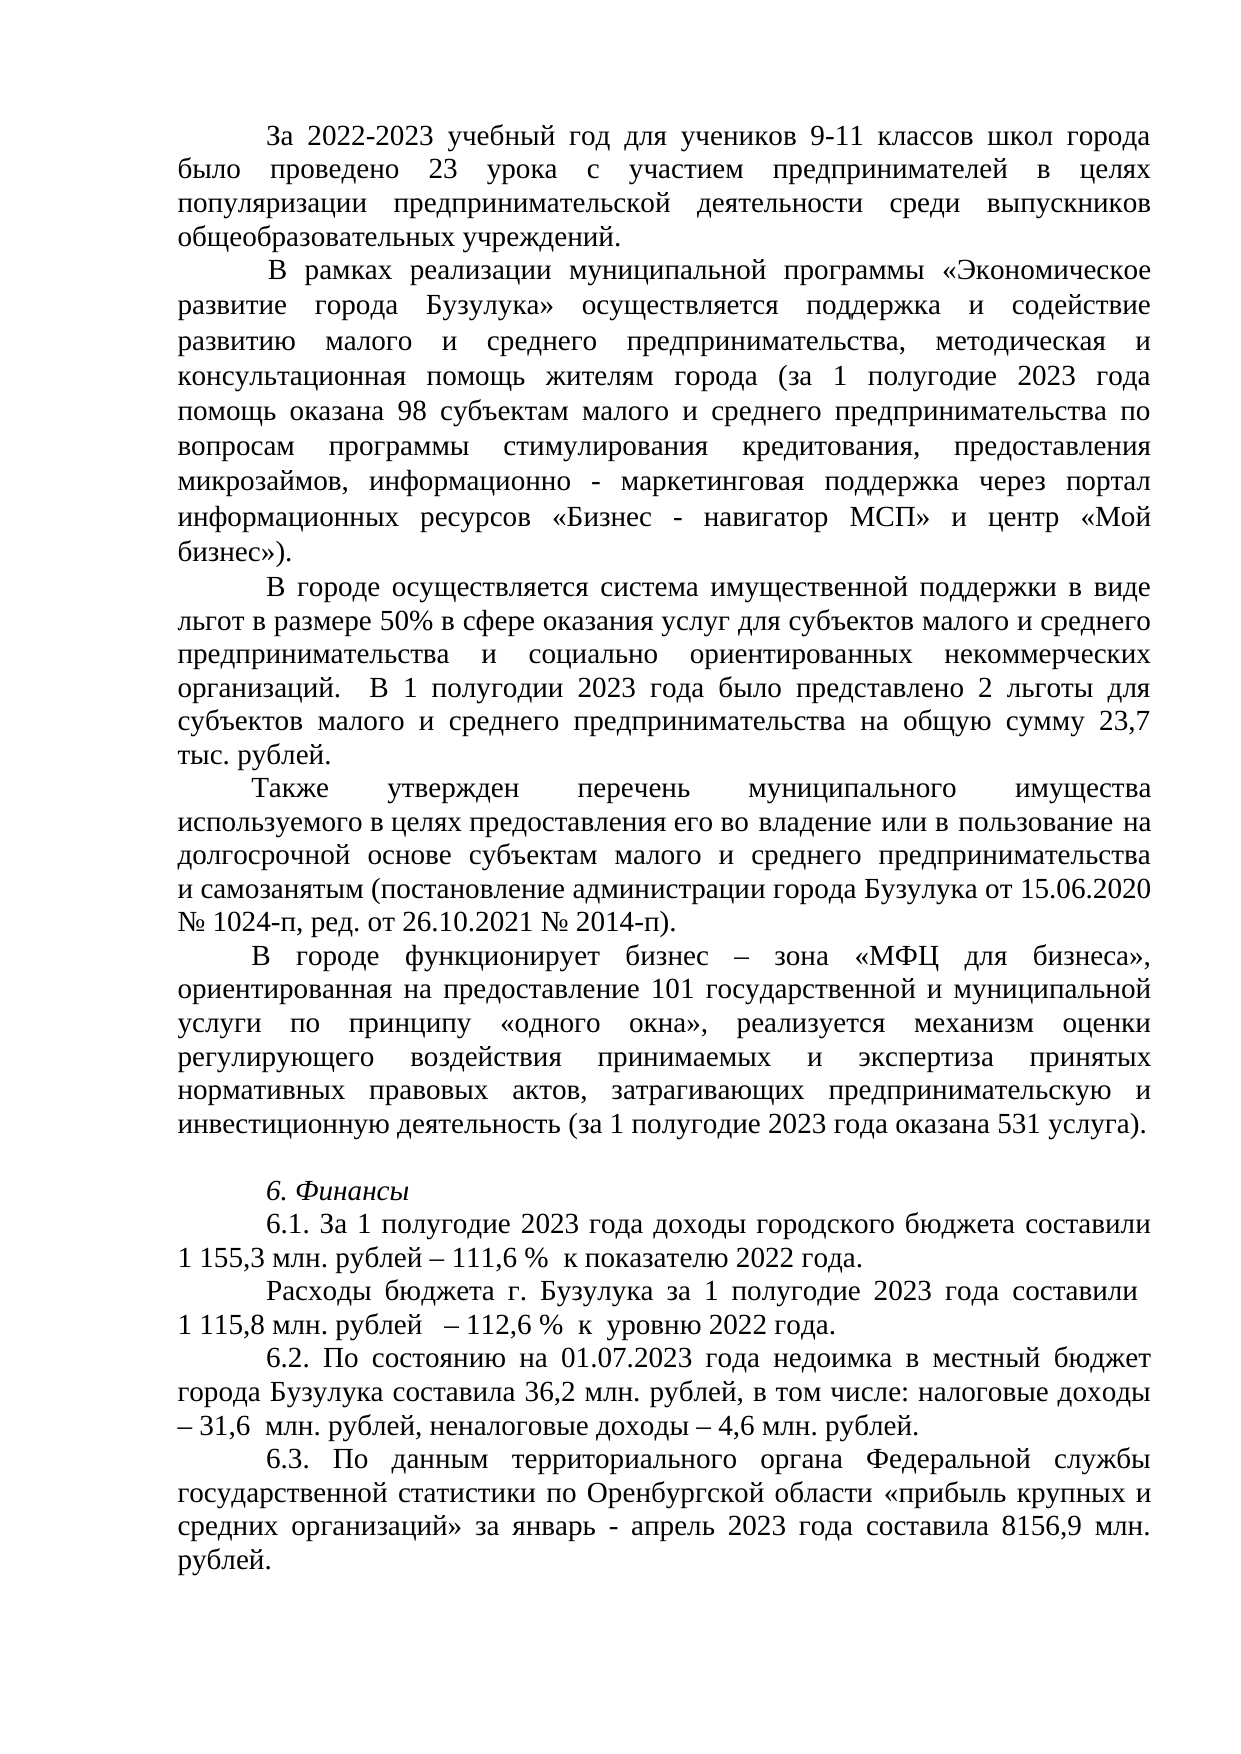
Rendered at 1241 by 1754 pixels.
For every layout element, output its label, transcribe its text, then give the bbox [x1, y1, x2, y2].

text В городе функционирует бизнес – зона «МФЦ для бизнеса», ориентированная на предоставление 101 государственной и муниципальной услуги по принципу «одного окна», реализуется механизм оценки регулирующего воздействия принимаемых и экспертиза принятых нормативных правовых актов, затрагивающих предпринимательскую и инвестиционную деятельность (за 1 полугодие 2023 года оказана 531 услуга). [177, 938, 1152, 1139]
title 6.2. По состоянию на 01.07.2023 года недоимка в местный бюджет города Бузулука составила 36,2 млн. рублей, в том числе: налоговые доходы – 31,6 млн. рублей, неналоговые доходы – 4,6 млн. рублей. [177, 1341, 1152, 1441]
title 6.1. За 1 полугодие 2023 года доходы городского бюджета составили 1 155,3 млн. рублей – 111,6 % к показателю 2022 года. [177, 1206, 1152, 1273]
text 6.3. По данным территориального органа Федеральной службы государственной статистики по Оренбургской области «прибыль крупных и средних организаций» за январь - апрель 2023 года составила 8156,9 млн. рублей. [177, 1441, 1152, 1575]
text В рамках реализации муниципальной программы «Экономическое развитие города Бузулука» осуществляется поддержка и содействие развитию малого и среднего предпринимательства, методическая и консультационная помощь жителям города (за 1 полугодие 2023 года помощь оказана 98 субъектам малого и среднего предпринимательства по вопросам программы стимулирования кредитования, предоставления микрозаймов, информационно - маркетинговая поддержка через портал информационных ресурсов «Бизнес - навигатор МСП» и центр «Мой бизнес»). [177, 252, 1152, 567]
text За 2022-2023 учебный год для учеников 9-11 классов школ города было проведено 23 урока с участием предпринимателей в целях популяризации предпринимательской деятельности среди выпускников общеобразовательных учреждений. [177, 118, 1152, 252]
text Также утвержден перечень муниципального имущества используемого в целях предоставления его во владение или в пользование на долгосрочной основе субъектам малого и среднего предпринимательства и самозанятым (постановление администрации города Бузулука от 15.06.2020 № 1024-п, ред. от 26.10.2021 № 2014-п). [177, 770, 1152, 938]
text В городе осуществляется система имущественной поддержки в виде льгот в размере 50% в сфере оказания услуг для субъектов малого и среднего предпринимательства и социально ориентированных некоммерческих организаций. В 1 полугодии 2023 года было представлено 2 льготы для субъектов малого и среднего предпринимательства на общую сумму 23,7 тыс. рублей. [177, 569, 1152, 770]
title 6. Финансы [177, 1173, 1153, 1206]
text Расходы бюджета г. Бузулука за 1 полугодие 2023 года составили 1 115,8 млн. рублей – 112,6 % к уровню 2022 года. [177, 1273, 1152, 1341]
